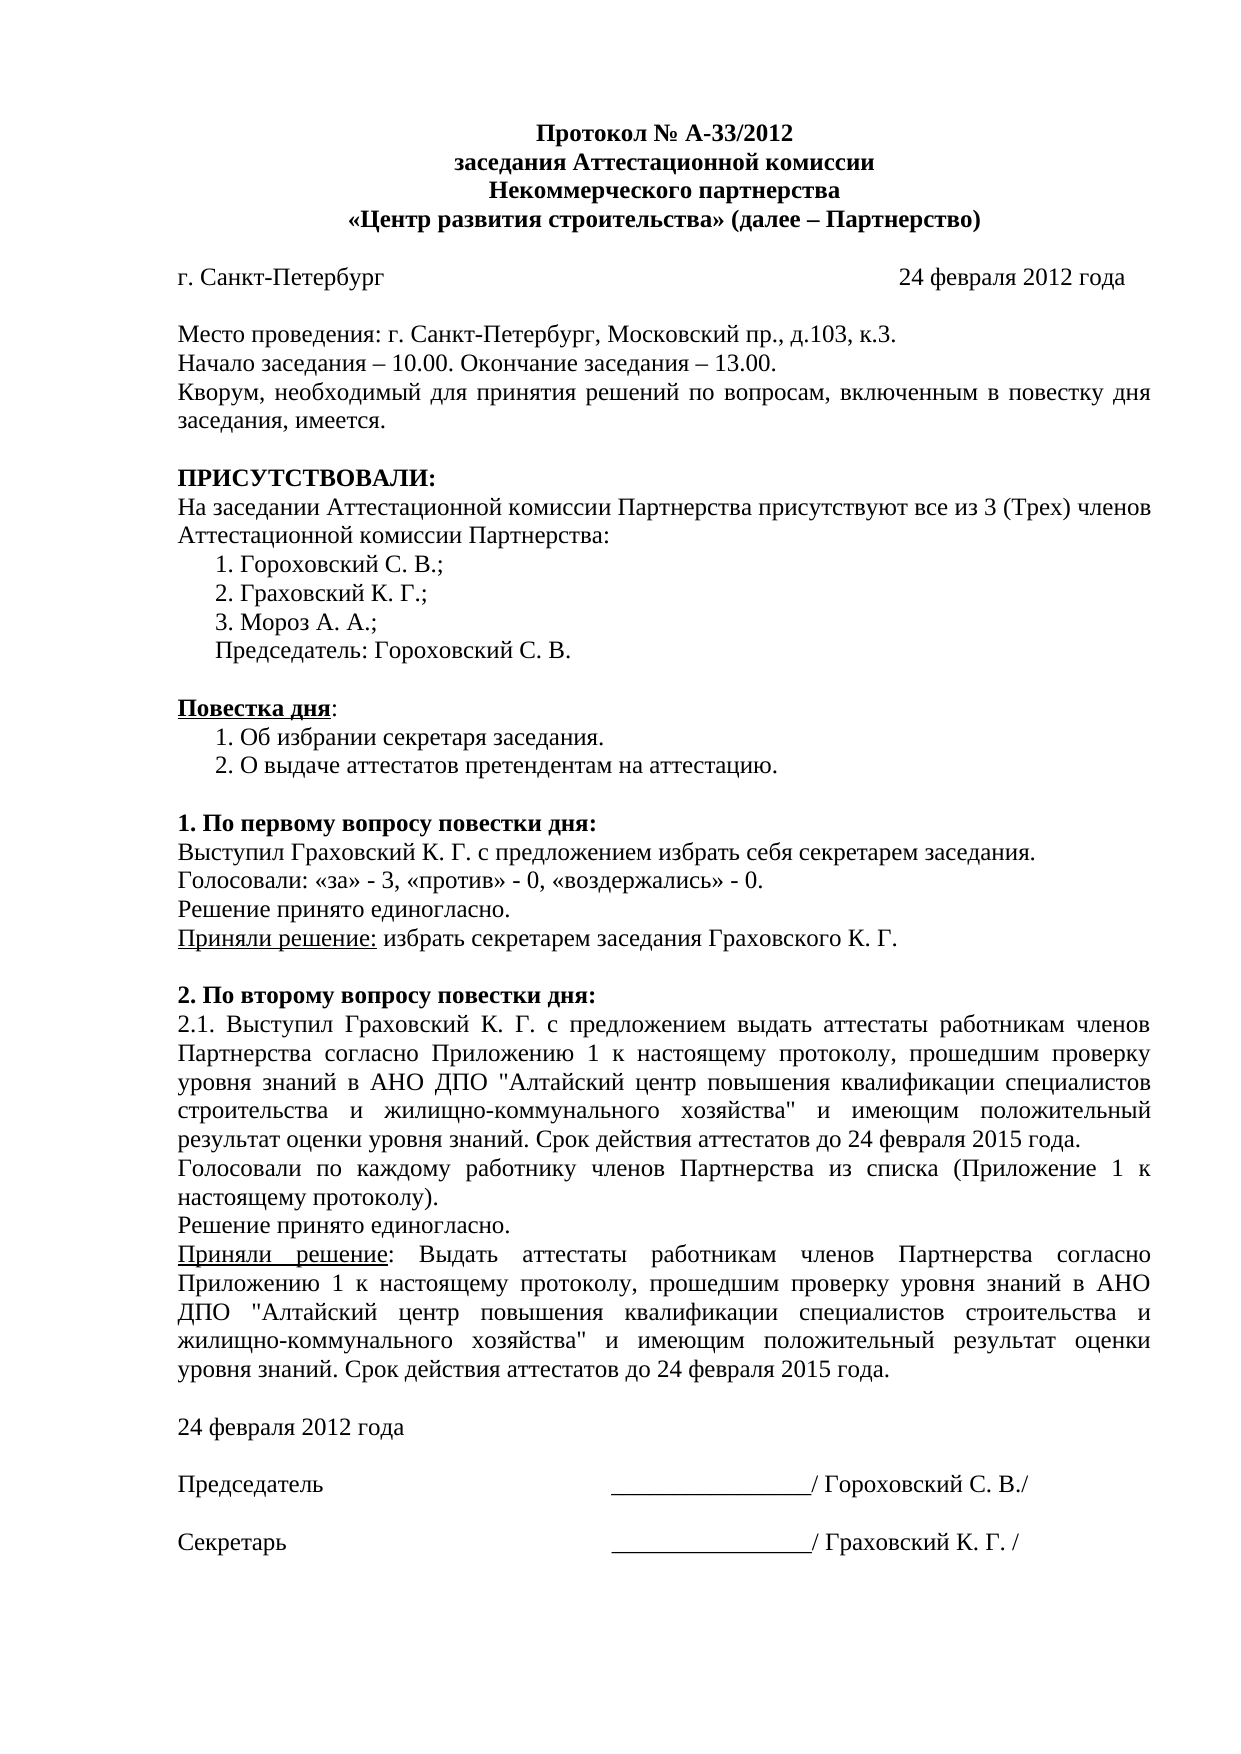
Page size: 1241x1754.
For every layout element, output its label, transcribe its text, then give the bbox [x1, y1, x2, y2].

text 2. Граховский К. Г.; [215, 578, 1152, 607]
text Кворум, необходимый для принятия решений по вопросам, включенным в повестку дня заседания, имеется. [177, 377, 1152, 434]
text ПРИСУТСТВОВАЛИ: [177, 463, 1152, 492]
text 1. По первому вопросу повестки дня: [177, 808, 1152, 837]
text Решение принято единогласно. [177, 894, 1152, 923]
text На заседании Аттестационной комиссии Партнерства присутствуют все из 3 (Трех) членов Аттестационной комиссии Партнерства: [177, 492, 1152, 549]
text Голосовали: «за» - 3, «против» - 0, «воздержались» - 0. [177, 866, 1152, 894]
text «Центр развития строительства» (далее – Партнерство) [177, 204, 1152, 233]
text Голосовали по каждому работнику членов Партнерства из списка (Приложение 1 к настоящему протоколу). [177, 1153, 1152, 1211]
text 24 февраля 2012 года [177, 1412, 1152, 1441]
text Секретарь ________________/ Граховский К. Г. / [177, 1527, 1152, 1556]
text Приняли решение: избрать секретарем заседания Граховского К. Г. [177, 923, 1152, 952]
text Председатель: Гороховский С. В. [215, 636, 1152, 664]
text Повестка дня: [177, 693, 1152, 722]
text г. Санкт-Петербург 24 февраля 2012 года [177, 262, 1152, 291]
text 2. По второму вопросу повестки дня: [177, 981, 1152, 1009]
text 1. Гороховский С. В.; [215, 549, 1152, 578]
text Начало заседания – 10.00. Окончание заседания – 13.00. [177, 348, 1152, 377]
text 1. Об избрании секретаря заседания. [215, 722, 1152, 751]
text Место проведения: г. Санкт-Петербург, Московский пр., д.103, к.3. [177, 319, 1152, 348]
text 3. Мороз А. А.; [215, 607, 1152, 636]
text Решение принято единогласно. [177, 1211, 1152, 1239]
text 2.1. Выступил Граховский К. Г. с предложением выдать аттестаты работникам членов Партнерства согласно Приложению 1 к настоящему протоколу, прошедшим проверку уровня знаний в АНО ДПО "Алтайский центр повышения квалификации специалистов строительства и жилищно-коммунального хозяйства" и имеющим положительный результат оценки уровня знаний. Срок действия аттестатов до 24 февраля 2015 года. [177, 1009, 1152, 1153]
text 2. О выдаче аттестатов претендентам на аттестацию. [215, 751, 1152, 779]
text Председатель ________________/ Гороховский С. В. / [177, 1469, 1152, 1498]
text Выступил Граховский К. Г. с предложением избрать себя секретарем заседания. [177, 837, 1152, 866]
text Приняли решение: Выдать аттестаты работникам членов Партнерства согласно Приложению 1 к настоящему протоколу, прошедшим проверку уровня знаний в АНО ДПО "Алтайский центр повышения квалификации специалистов строительства и жилищно-коммунального хозяйства" и имеющим положительный результат оценки уровня знаний. Срок действия аттестатов до 24 февраля 2015 года. [177, 1239, 1152, 1383]
text заседания Аттестационной комиссии [177, 147, 1152, 176]
text Протокол № А-33/2012 [177, 118, 1152, 147]
text Некоммерческого партнерства [177, 176, 1152, 204]
